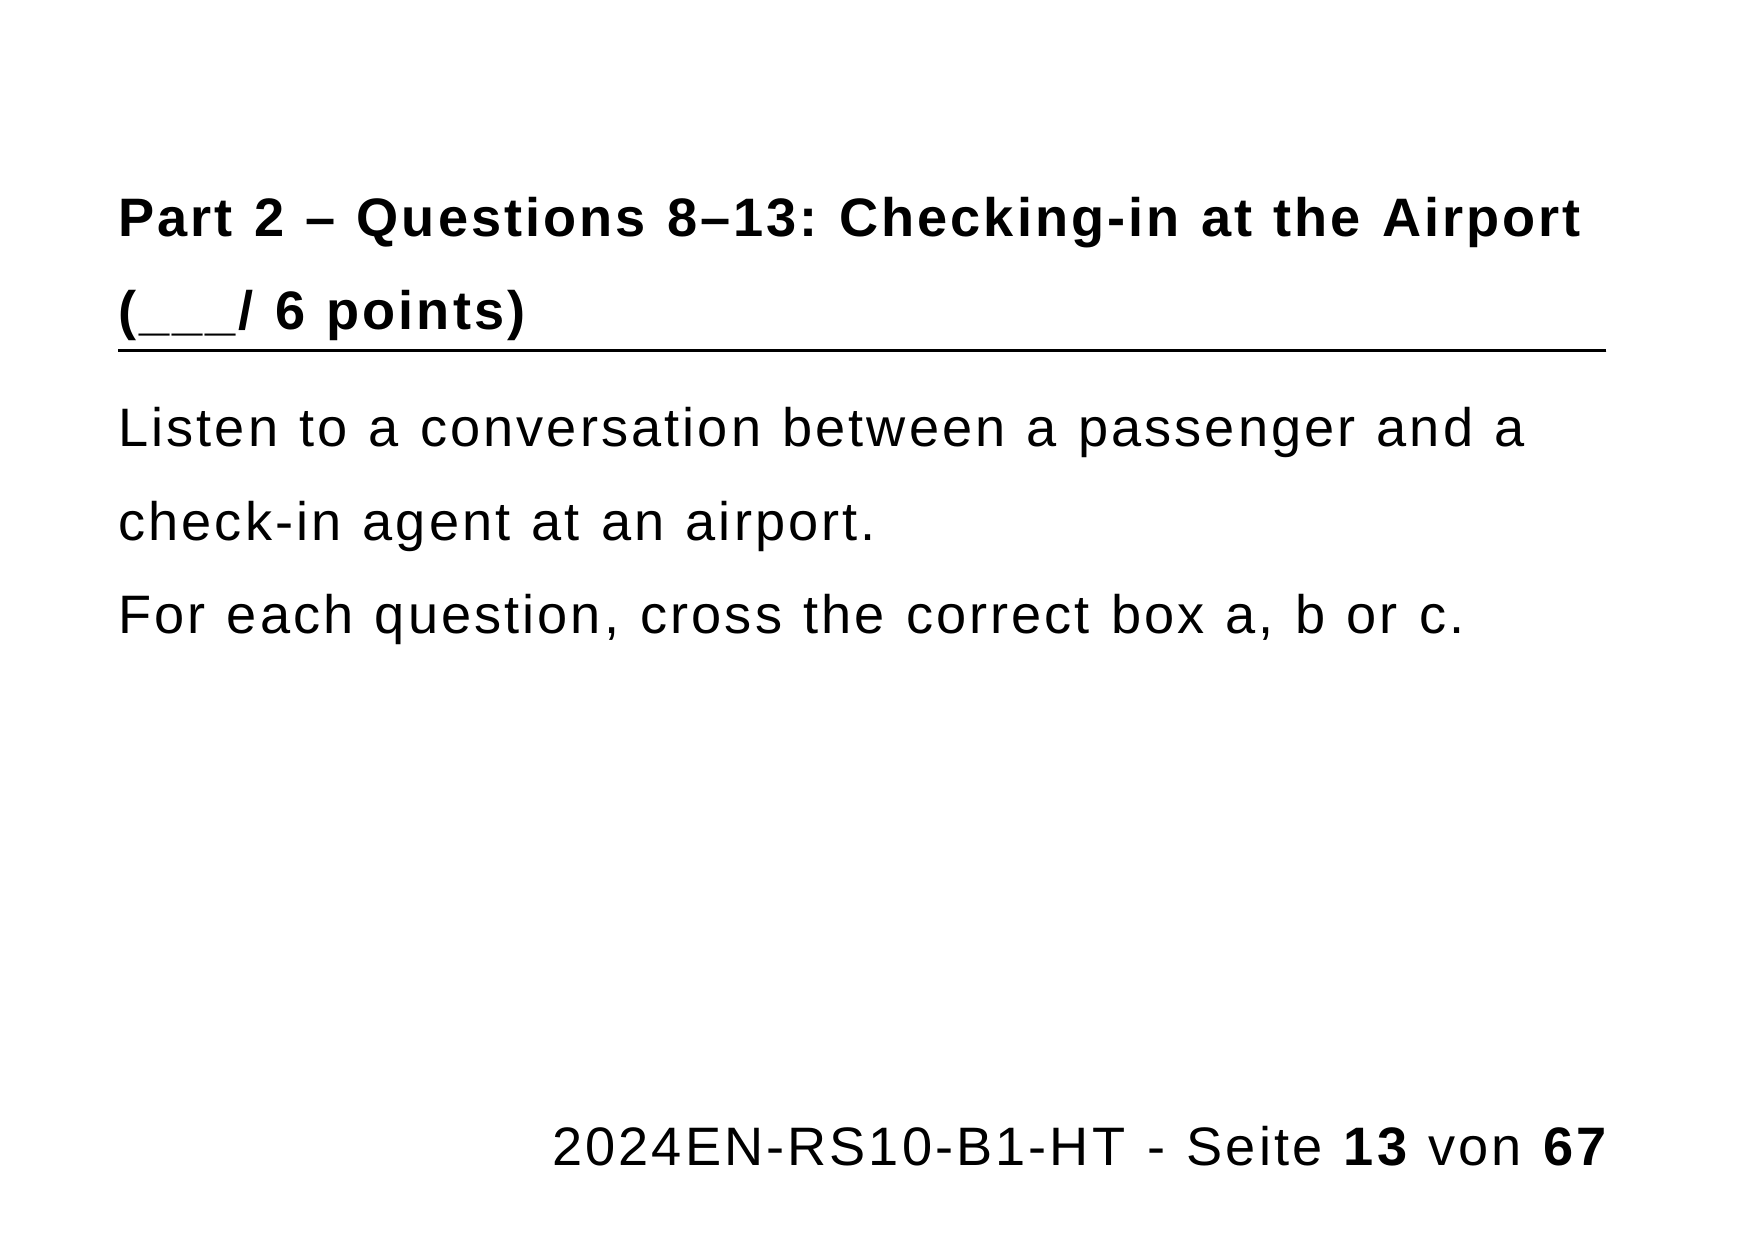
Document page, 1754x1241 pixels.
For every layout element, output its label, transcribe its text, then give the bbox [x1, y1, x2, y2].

subtitle Part 2 – Questions 8–13: Checking-in at the Airport (___/ 6 points) [118, 185, 1606, 349]
text Listen to a conversation between a passenger and a check-in agent at an airport. For each question, cross the correct box a, b or c. [118, 396, 1606, 645]
